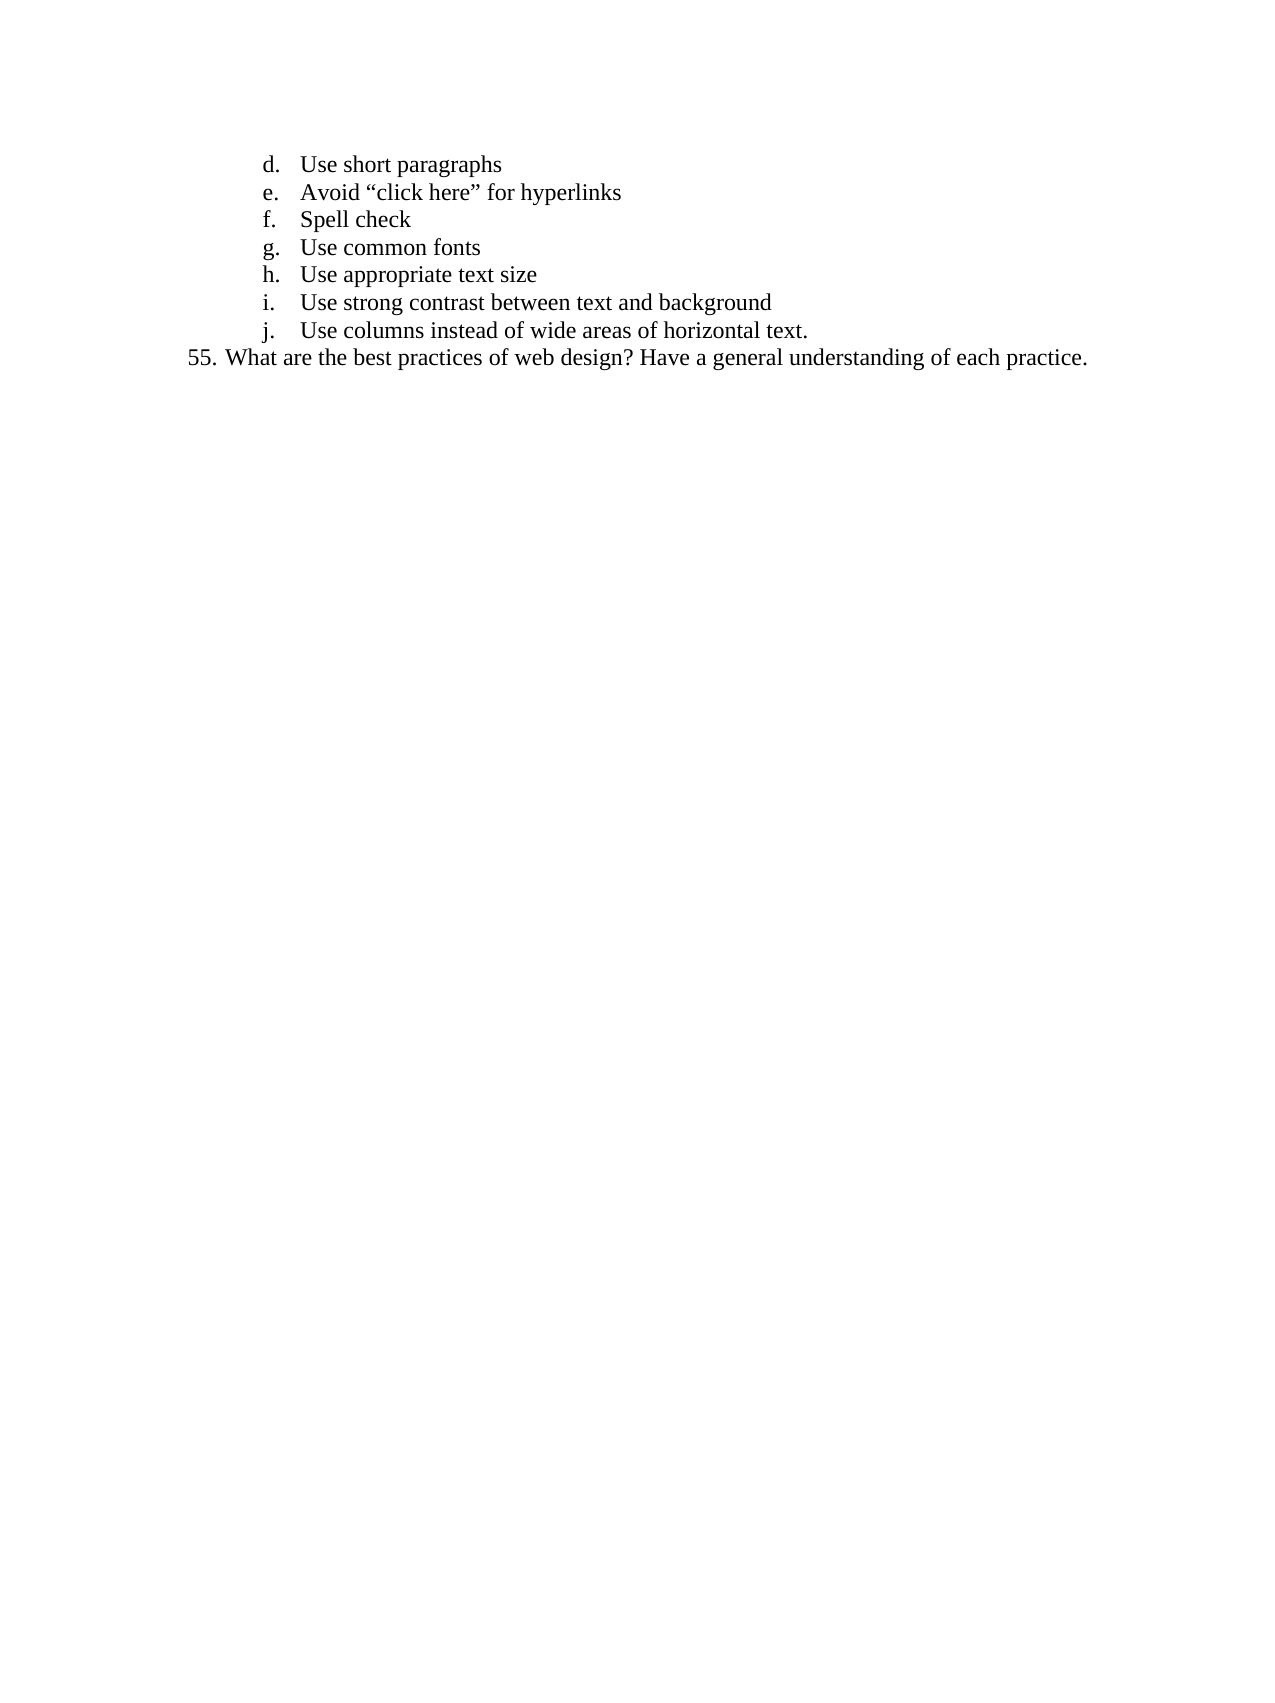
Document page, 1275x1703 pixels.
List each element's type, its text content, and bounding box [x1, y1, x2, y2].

list Use appropriate text size [262, 260, 1125, 288]
list Avoid “click here” for hyperlinks [262, 178, 1125, 205]
list Use strong contrast between text and background [262, 288, 1125, 316]
list What are the best practices of web design? Have a general understanding of each practice. [187, 343, 1125, 371]
list Spell check [262, 205, 1125, 233]
list Use short paragraphs [262, 150, 1125, 178]
list Use columns instead of wide areas of horizontal text. [262, 316, 1125, 343]
list Use common fonts [262, 233, 1125, 260]
